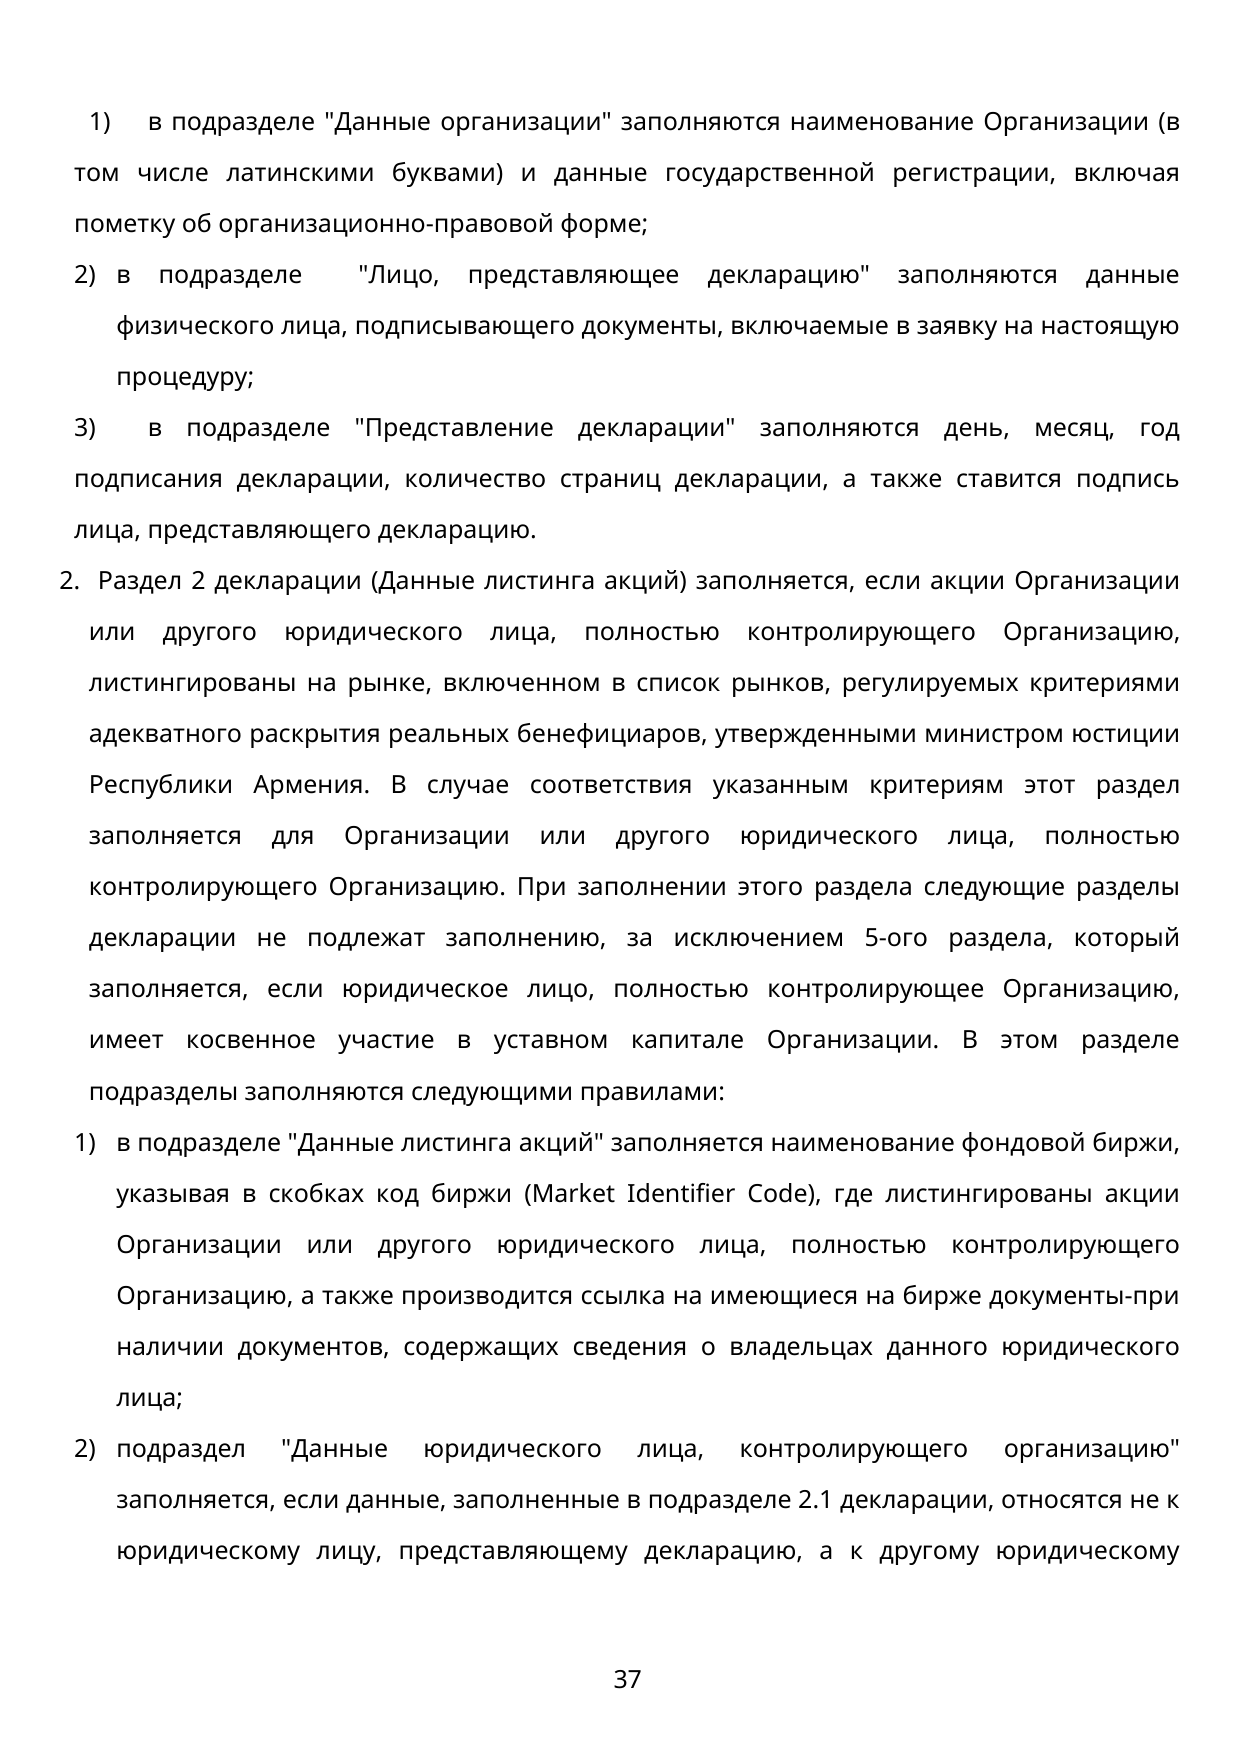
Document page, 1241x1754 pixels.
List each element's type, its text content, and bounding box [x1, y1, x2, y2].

list Раздел 2 декларации (Данные листинга акций) заполняется, если акции Организации или другого юридического лица, полностью контролирующего Организацию, листингированы на рынке, включенном в список рынков, регулируемых критериями адекватного раскрытия реальных бенефициаров, утвержденными министром юстиции Республики Армения. В случае соответствия указанным критериям этот раздел заполняется для Организации или другого юридического лица, полностью контролирующего Организацию. При заполнении этого раздела следующие разделы декларации не подлежат заполнению, за исключением 5-ого раздела, который заполняется, если юридическое лицо, полностью контролирующее Организацию, имеет косвенное участие в уставном капитале Организации. В этом разделе подразделы заполняются следующими правилами: [59, 563, 1181, 1107]
list в подразделе "Данные листинга акций" заполняется наименование фондовой биржи, указывая в скобках код биржи (Market Identifier Code), где листингированы акции Организации или другого юридического лица, полностью контролирующего Организацию, а также производится ссылка на имеющиеся на бирже документы-при наличии документов, содержащих сведения о владельцах данного юридического лица; [74, 1124, 1181, 1413]
list в подразделе "Представление декларации" заполняются день, месяц, год подписания декларации, количество страниц декларации, а также ставится подпись лица, представляющего декларацию. [74, 410, 1181, 546]
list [74, 1431, 1181, 1567]
list в подразделе "Лицо, представляющее декларацию" заполняются данные физического лица, подписывающего документы, включаемые в заявку на настоящую процедуру; [74, 257, 1181, 393]
list в подразделе "Данные организации" заполняются наименование Организации (в том числе латинскими буквами) и данные государственной регистрации, включая пометку об организационно-правовой форме; [74, 103, 1181, 239]
